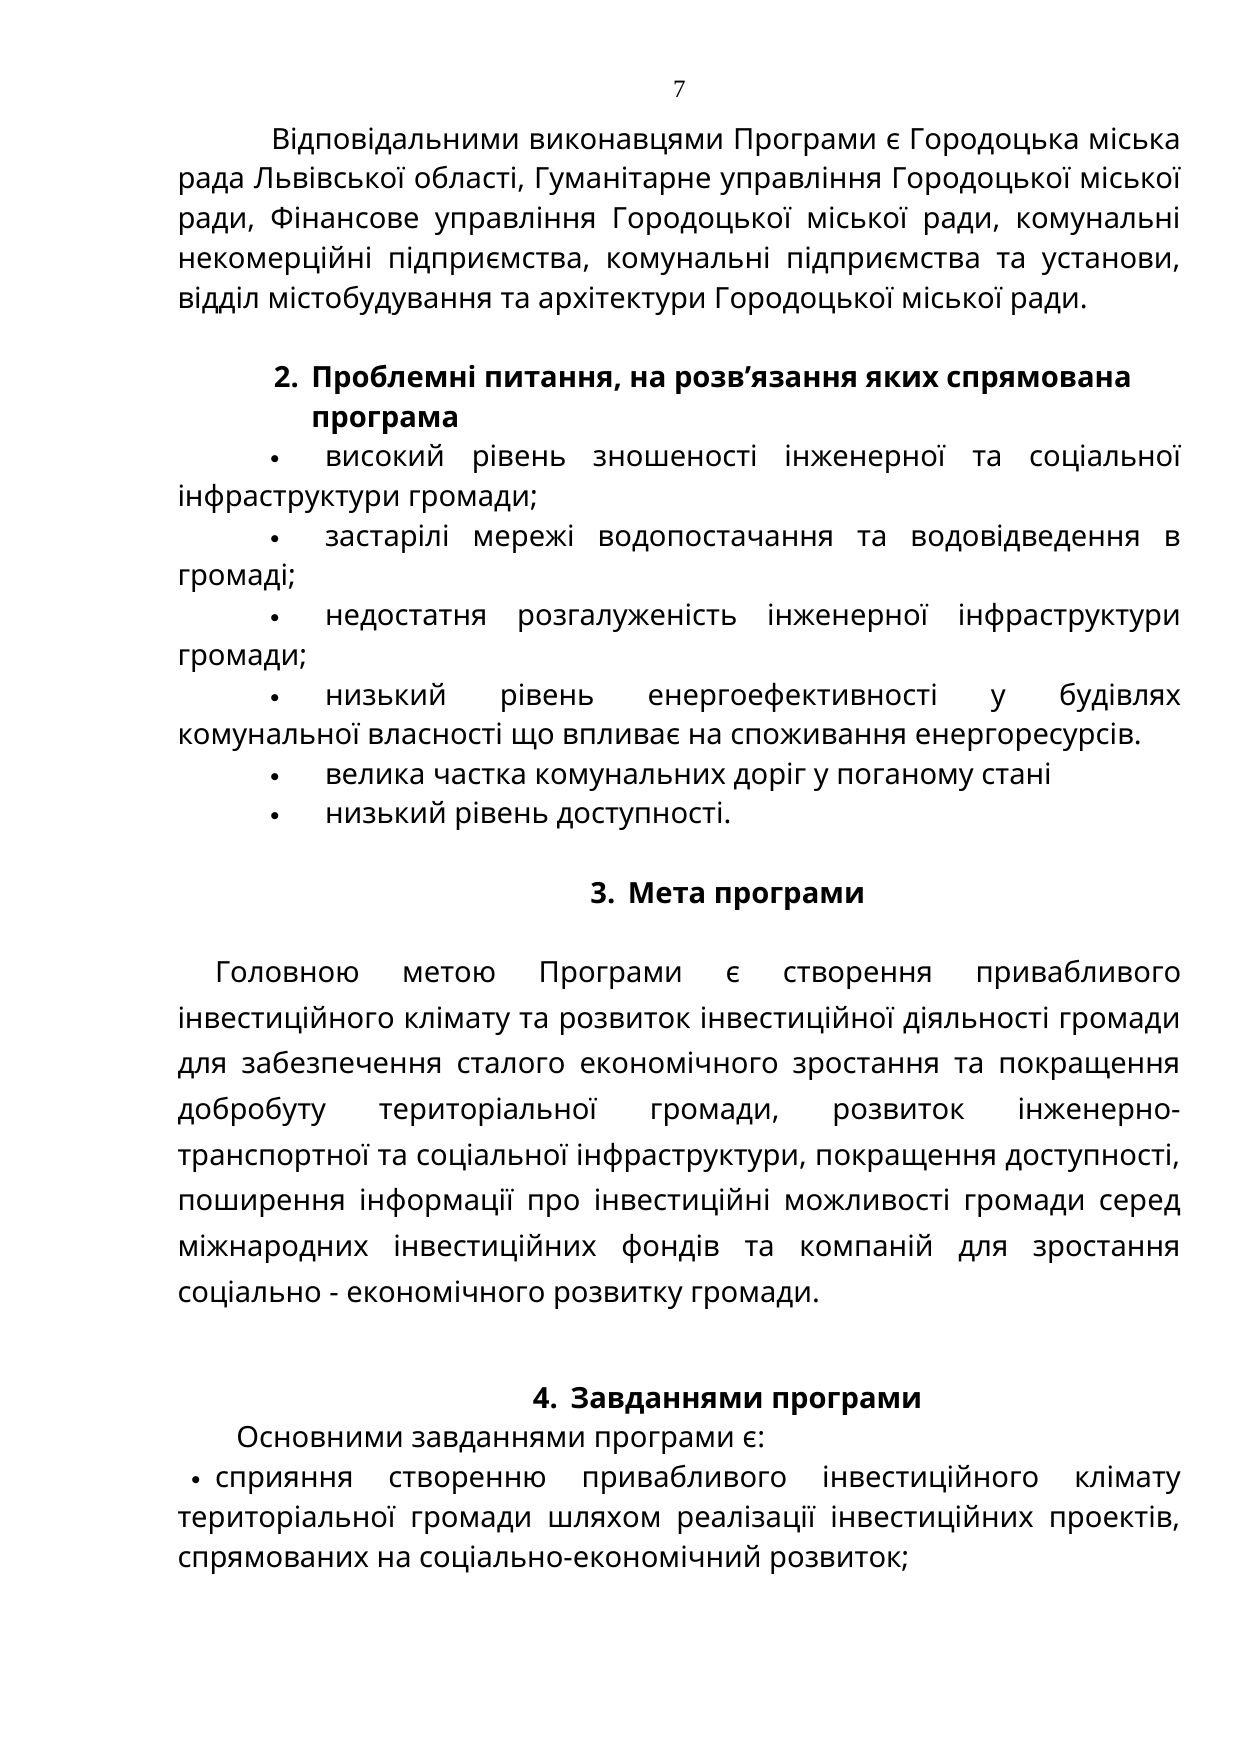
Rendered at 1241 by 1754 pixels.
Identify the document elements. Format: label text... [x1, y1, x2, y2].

list сприяння створенню привабливого інвестиційного клімату територіальної громади шляхом реалізації інвестиційних проектів, спрямованих на соціально-економічний розвиток; [177, 1456, 1181, 1576]
text Головною метою Програми є створення привабливого інвестиційного клімату та розвиток інвестиційної діяльності громади для забезпечення сталого економічного зростання та покращення добробуту територіальної громади, розвиток інженерно-транспортної та соціальної інфраструктури, покращення доступності, поширення інформації про інвестиційні можливості громади серед міжнародних інвестиційних фондів та компаній для зростання соціально - економічного розвитку громади. [177, 952, 1181, 1311]
text Відповідальними виконавцями Програми є Городоцька міська рада Львівської області, Гуманітарне управління Городоцької міської ради, Фінансове управління Городоцької міської ради, комунальні некомерційні підприємства, комунальні підприємства та установи, відділ містобудування та архітектури Городоцької міської ради. [177, 118, 1181, 317]
list велика частка комунальних доріг у поганому стані [177, 753, 1181, 793]
list низький рівень доступності. [177, 793, 1181, 832]
list Мета програми [274, 872, 1181, 912]
list Проблемні питання, на розв’язання яких спрямована програма [274, 356, 1181, 436]
list недостатня розгалуженість інженерної інфраструктури громади; [177, 594, 1181, 674]
list Завданнями програми [274, 1377, 1181, 1417]
list високий рівень зношеності інженерної та соціальної інфраструктури громади; [177, 436, 1181, 515]
list застарілі мережі водопостачання та водовідведення в громаді; [177, 515, 1181, 594]
list Основними завданнями програми є: [177, 1417, 1181, 1456]
list низький рівень енергоефективності у будівлях комунальної власності що впливає на споживання енергоресурсів. [177, 674, 1181, 753]
